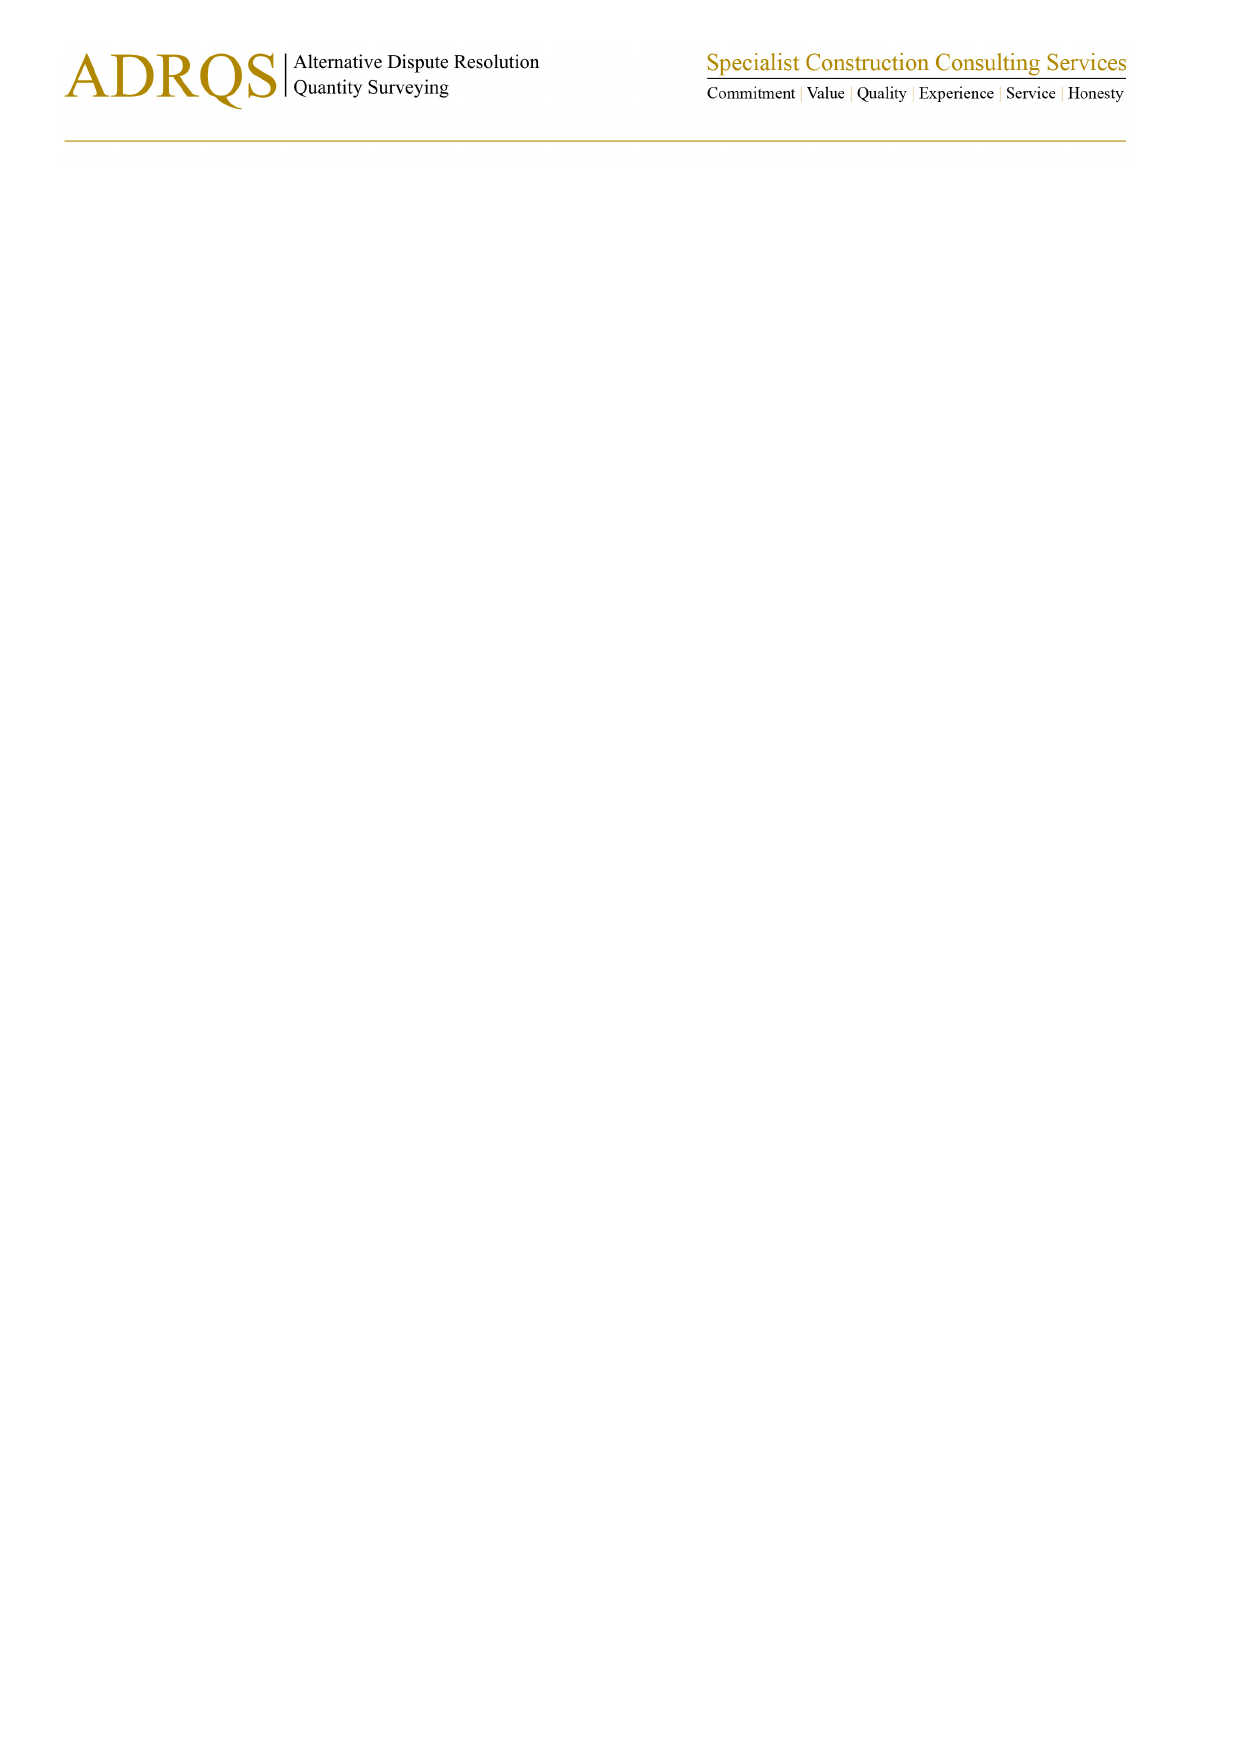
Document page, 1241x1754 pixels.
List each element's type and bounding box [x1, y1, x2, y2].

picture [59, 47, 1134, 163]
